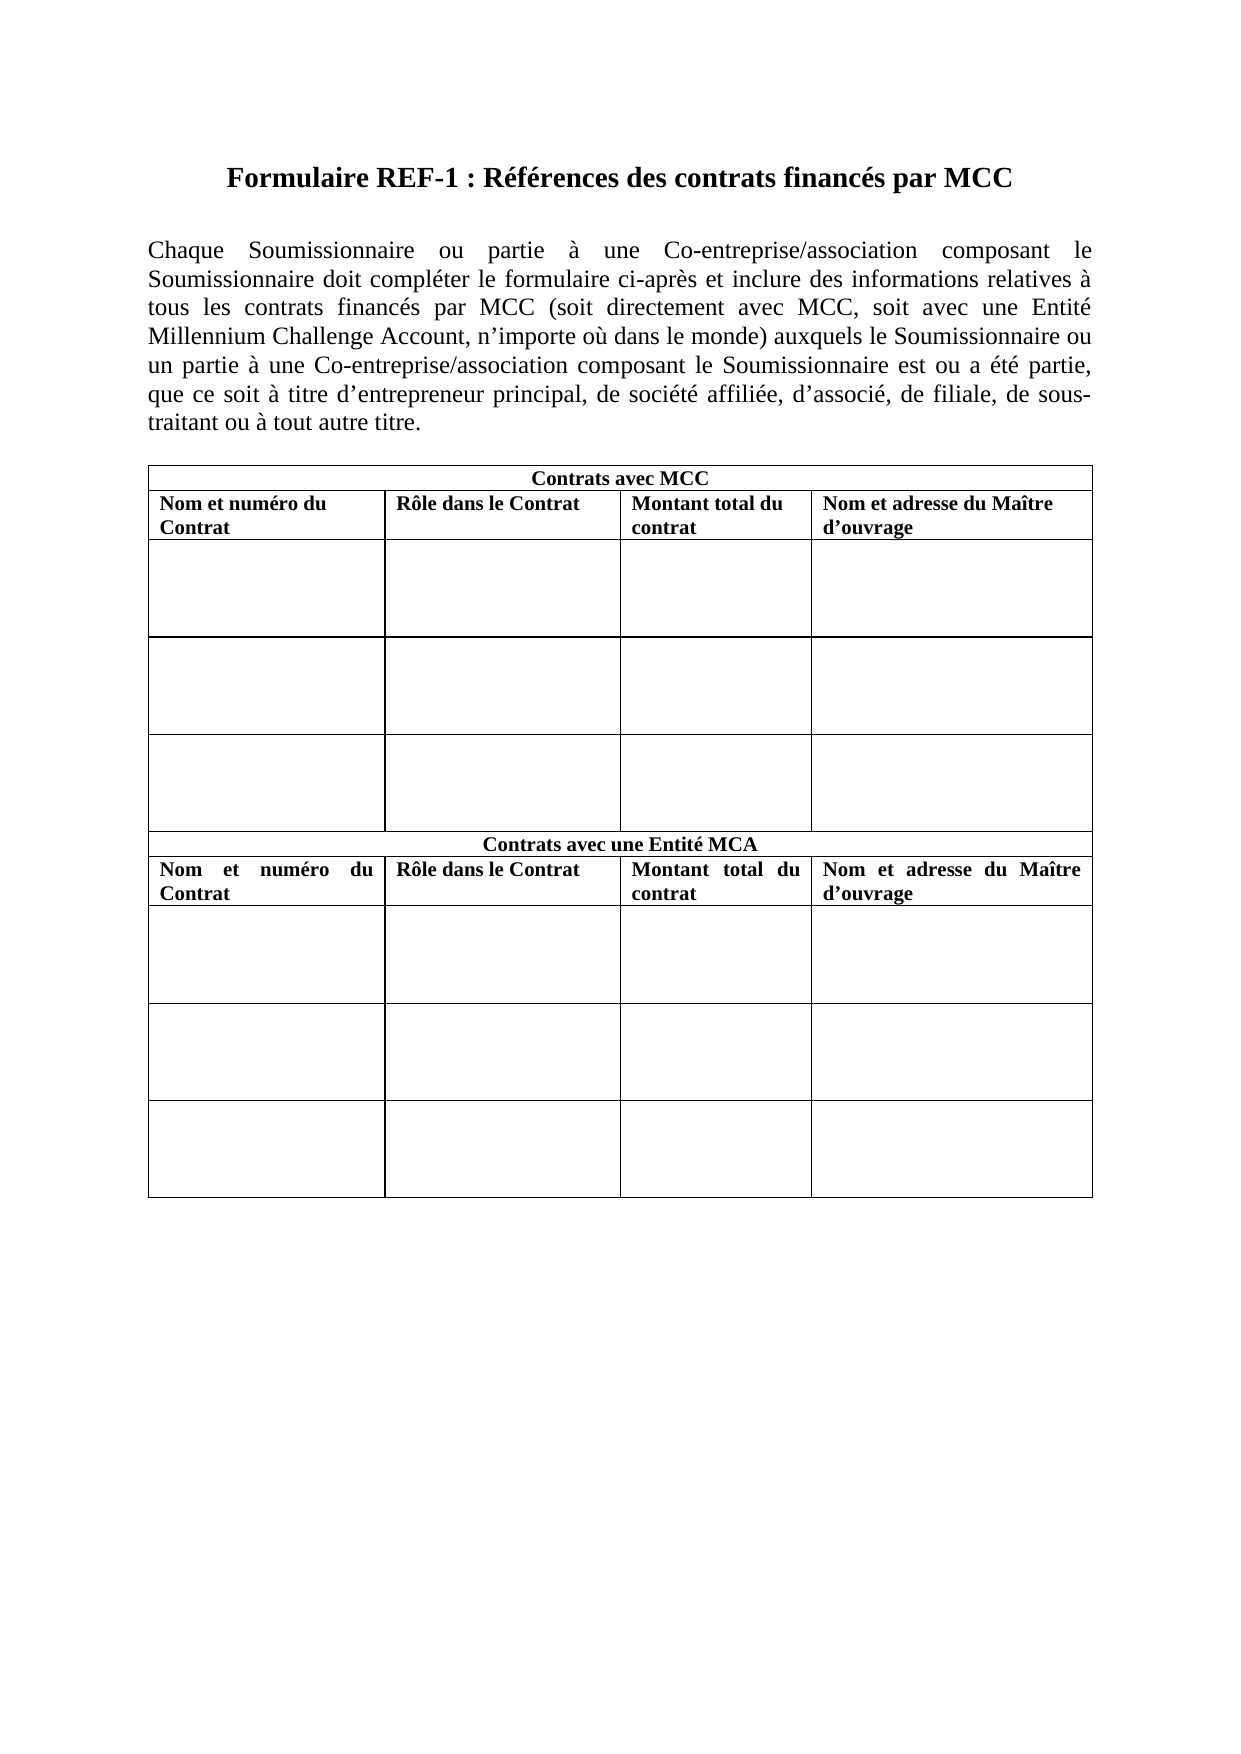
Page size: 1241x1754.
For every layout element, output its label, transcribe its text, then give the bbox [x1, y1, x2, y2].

table_cell [149, 1004, 384, 1100]
text Chaque Soumissionnaire ou partie à une Co-entreprise/association composant le Soumissionnaire doit compléter le formulaire ci-après et inclure des informations relatives à tous les contrats financés par MCC (soit directement avec MCC, soit avec une Entité Millennium Challenge Account, n’importe où dans le monde) auxquels le Soumissionnaire ou un partie à une Co-entreprise/association composant le Soumissionnaire est ou a été partie, que ce soit à titre d’entrepreneur principal, de société affiliée, d’associé, de filiale, de sous-traitant ou à tout autre titre. [148, 235, 1093, 436]
subtitle Formulaire REF-1 : Références des contrats financés par MCC [148, 160, 1093, 194]
table_header Contrats avec MCC [149, 466, 1092, 490]
table_cell [812, 1101, 1092, 1197]
table_cell Rôle dans le Contrat [386, 491, 620, 539]
table_cell [386, 906, 620, 1003]
table_cell [149, 735, 384, 831]
table_cell [621, 638, 811, 734]
table_cell [621, 1004, 811, 1100]
table_cell [386, 735, 620, 831]
table_cell [812, 906, 1092, 1003]
table_cell [149, 906, 384, 1003]
table_cell [386, 540, 620, 636]
table_cell [386, 1101, 620, 1197]
table_cell [621, 540, 811, 636]
table_cell [812, 638, 1092, 734]
table_cell Montant total du contrat [621, 857, 811, 905]
table_cell [386, 1004, 620, 1100]
table_cell [386, 638, 620, 734]
table_cell [149, 540, 384, 636]
table_cell [812, 735, 1092, 831]
table_cell Nom et adresse du Maître d’ouvrage [812, 857, 1092, 905]
table_cell [621, 735, 811, 831]
table_cell Nom et adresse du Maître d’ouvrage [812, 491, 1092, 539]
table_cell Nom et numéro du Contrat [149, 491, 384, 539]
table_cell [812, 540, 1092, 636]
table_cell [621, 1101, 811, 1197]
table_cell Rôle dans le Contrat [386, 857, 620, 905]
table_cell Montant total du contrat [621, 491, 811, 539]
table_cell Contrats avec une Entité MCA [149, 832, 1092, 856]
table_cell [812, 1004, 1092, 1100]
table_cell [149, 638, 384, 734]
table_cell Nom et numéro du Contrat [149, 857, 384, 905]
table_cell [149, 1101, 384, 1197]
table_cell [621, 906, 811, 1003]
